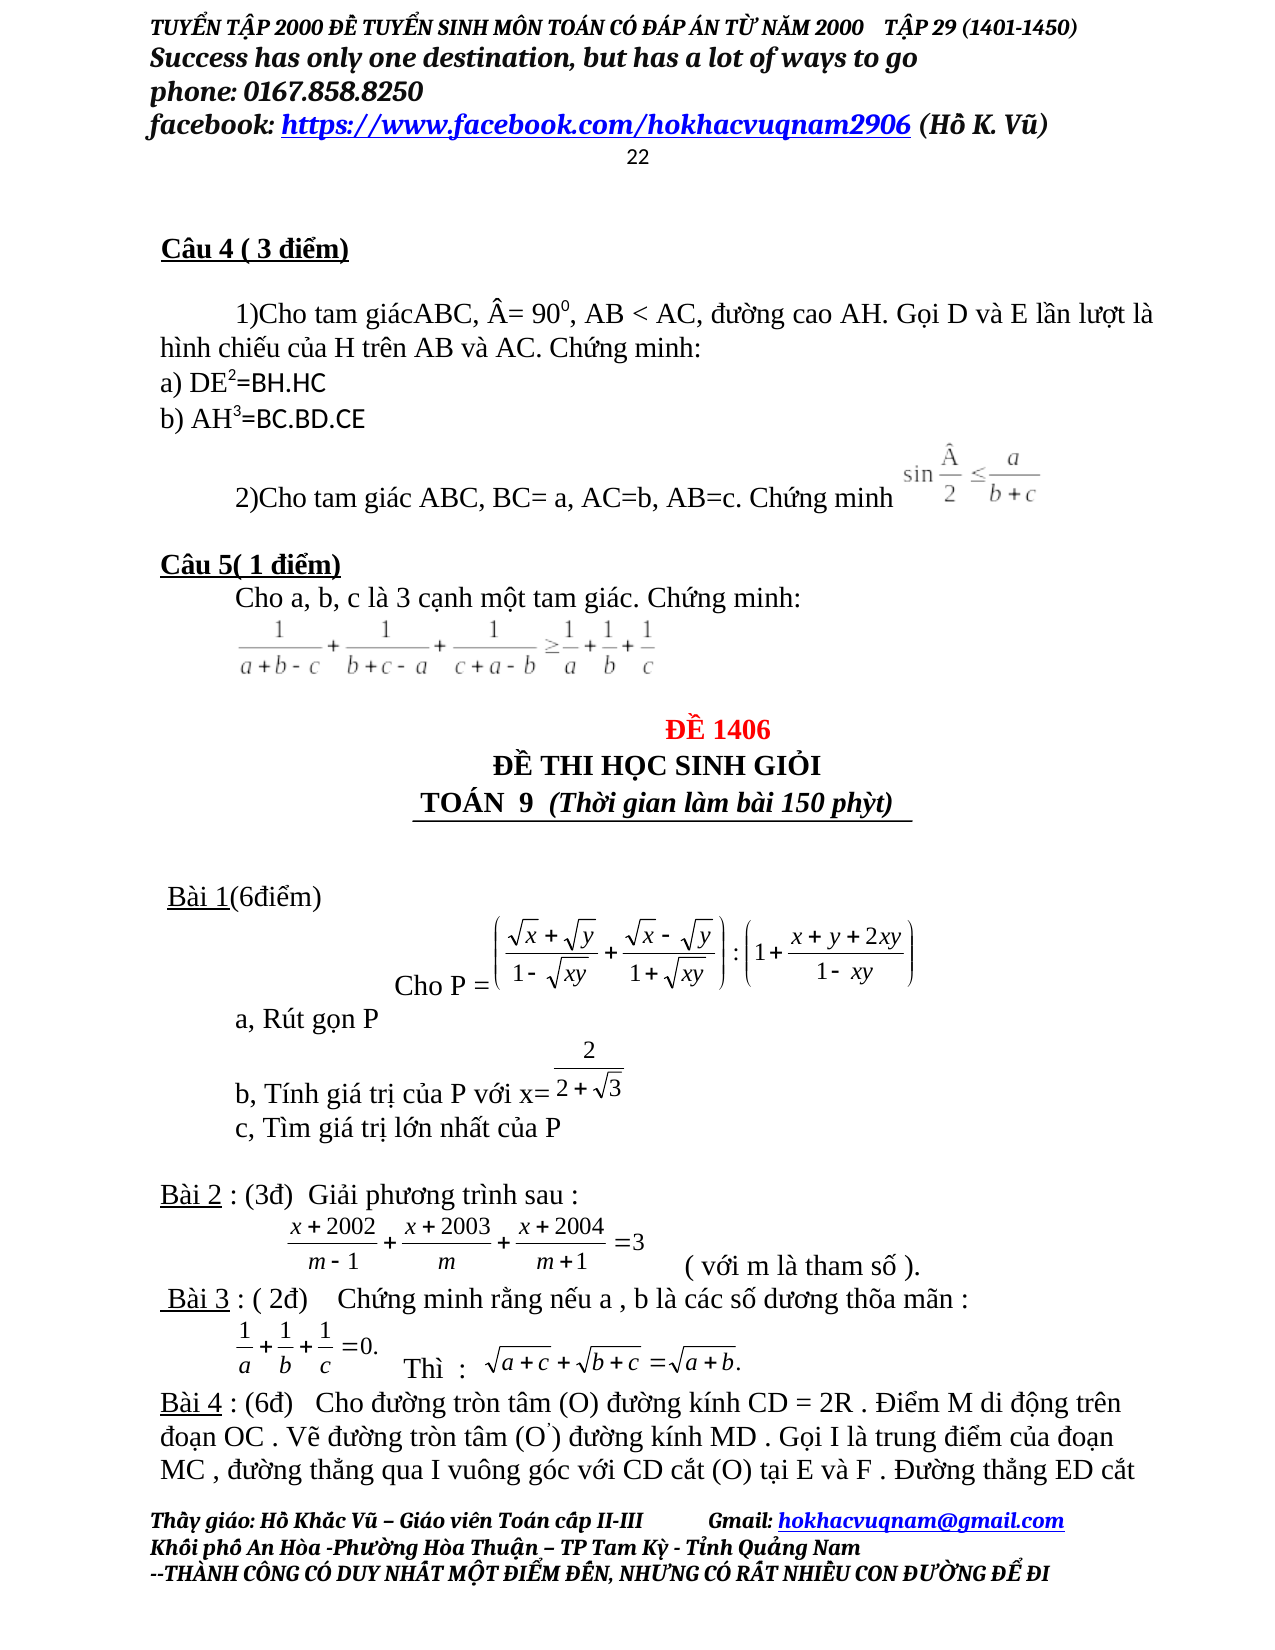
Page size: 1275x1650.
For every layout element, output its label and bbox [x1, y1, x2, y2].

table_cell [149, 712, 1275, 1486]
table_cell [149, 198, 1275, 712]
